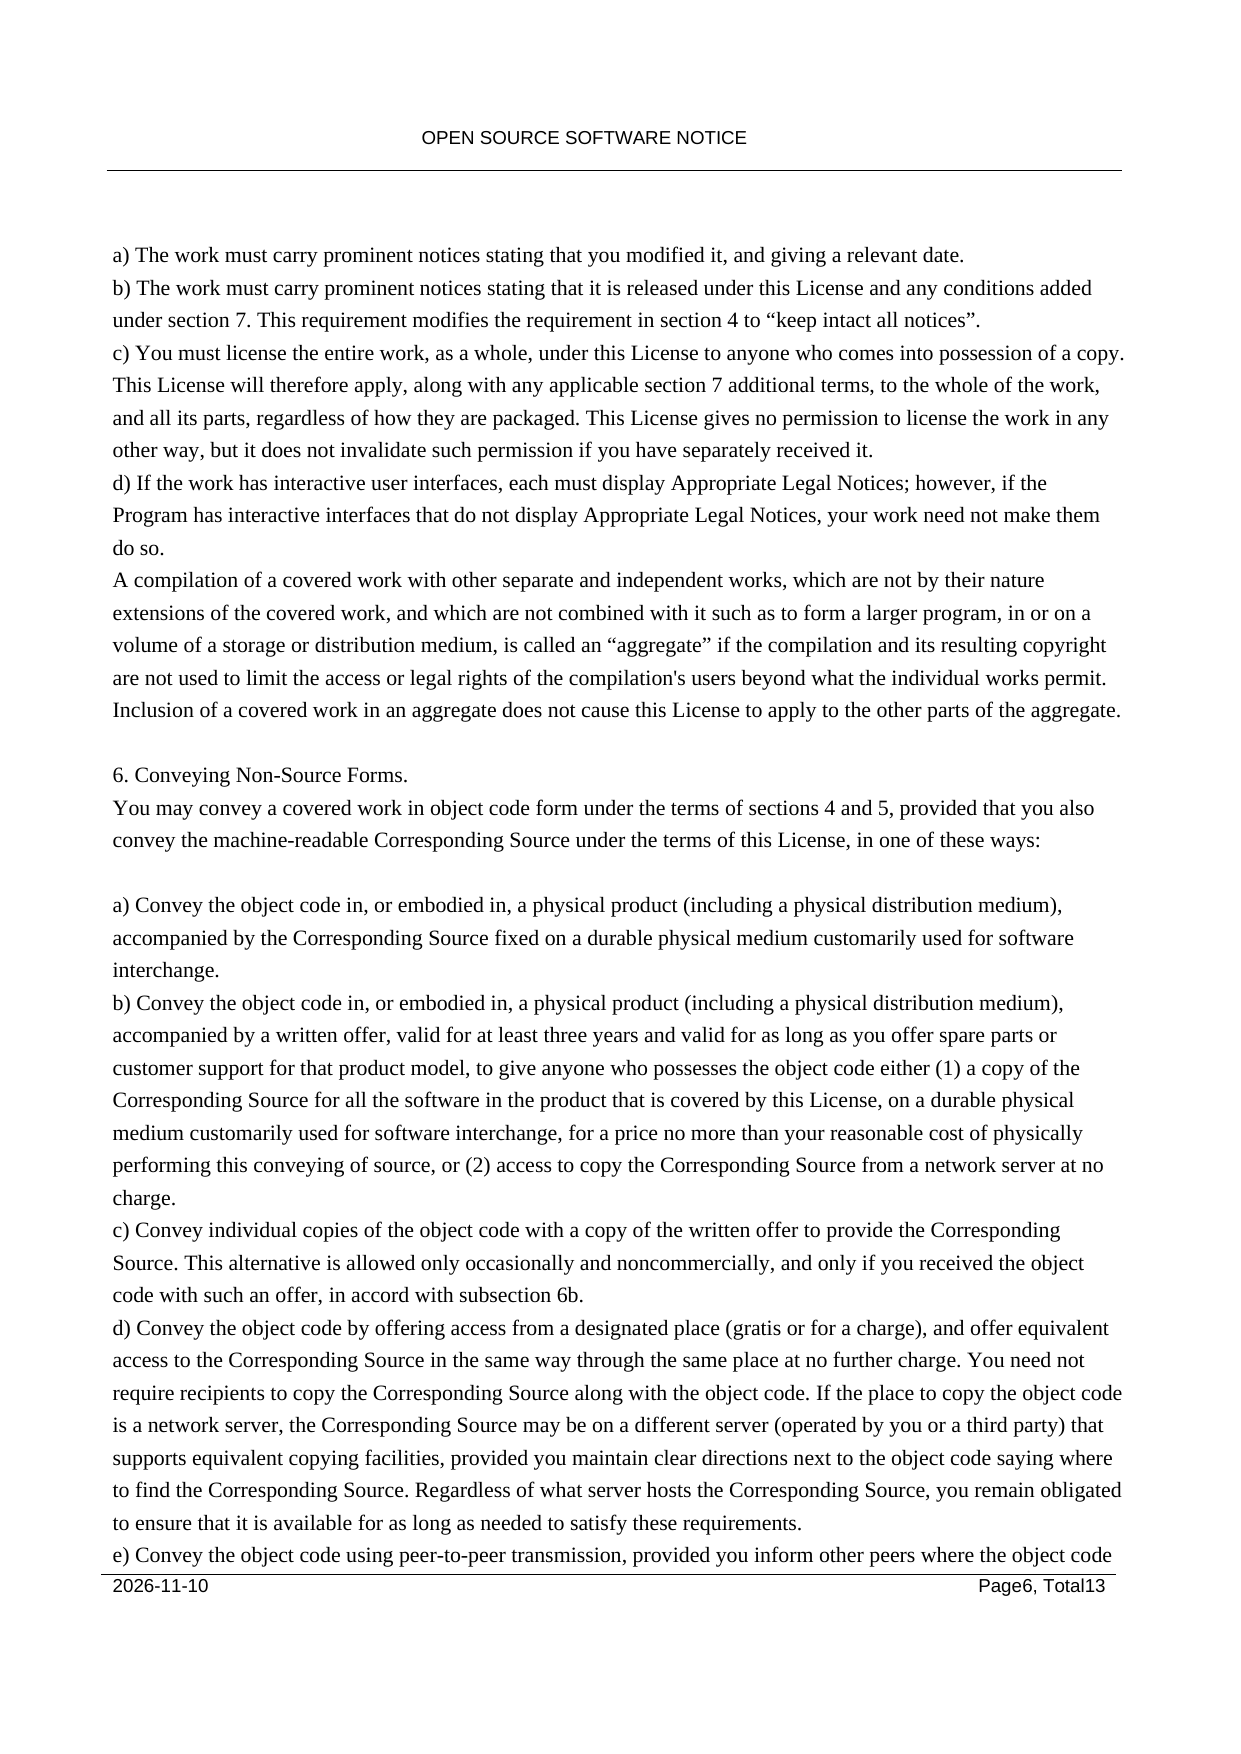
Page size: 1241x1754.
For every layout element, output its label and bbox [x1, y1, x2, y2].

text [112, 206, 1128, 1571]
